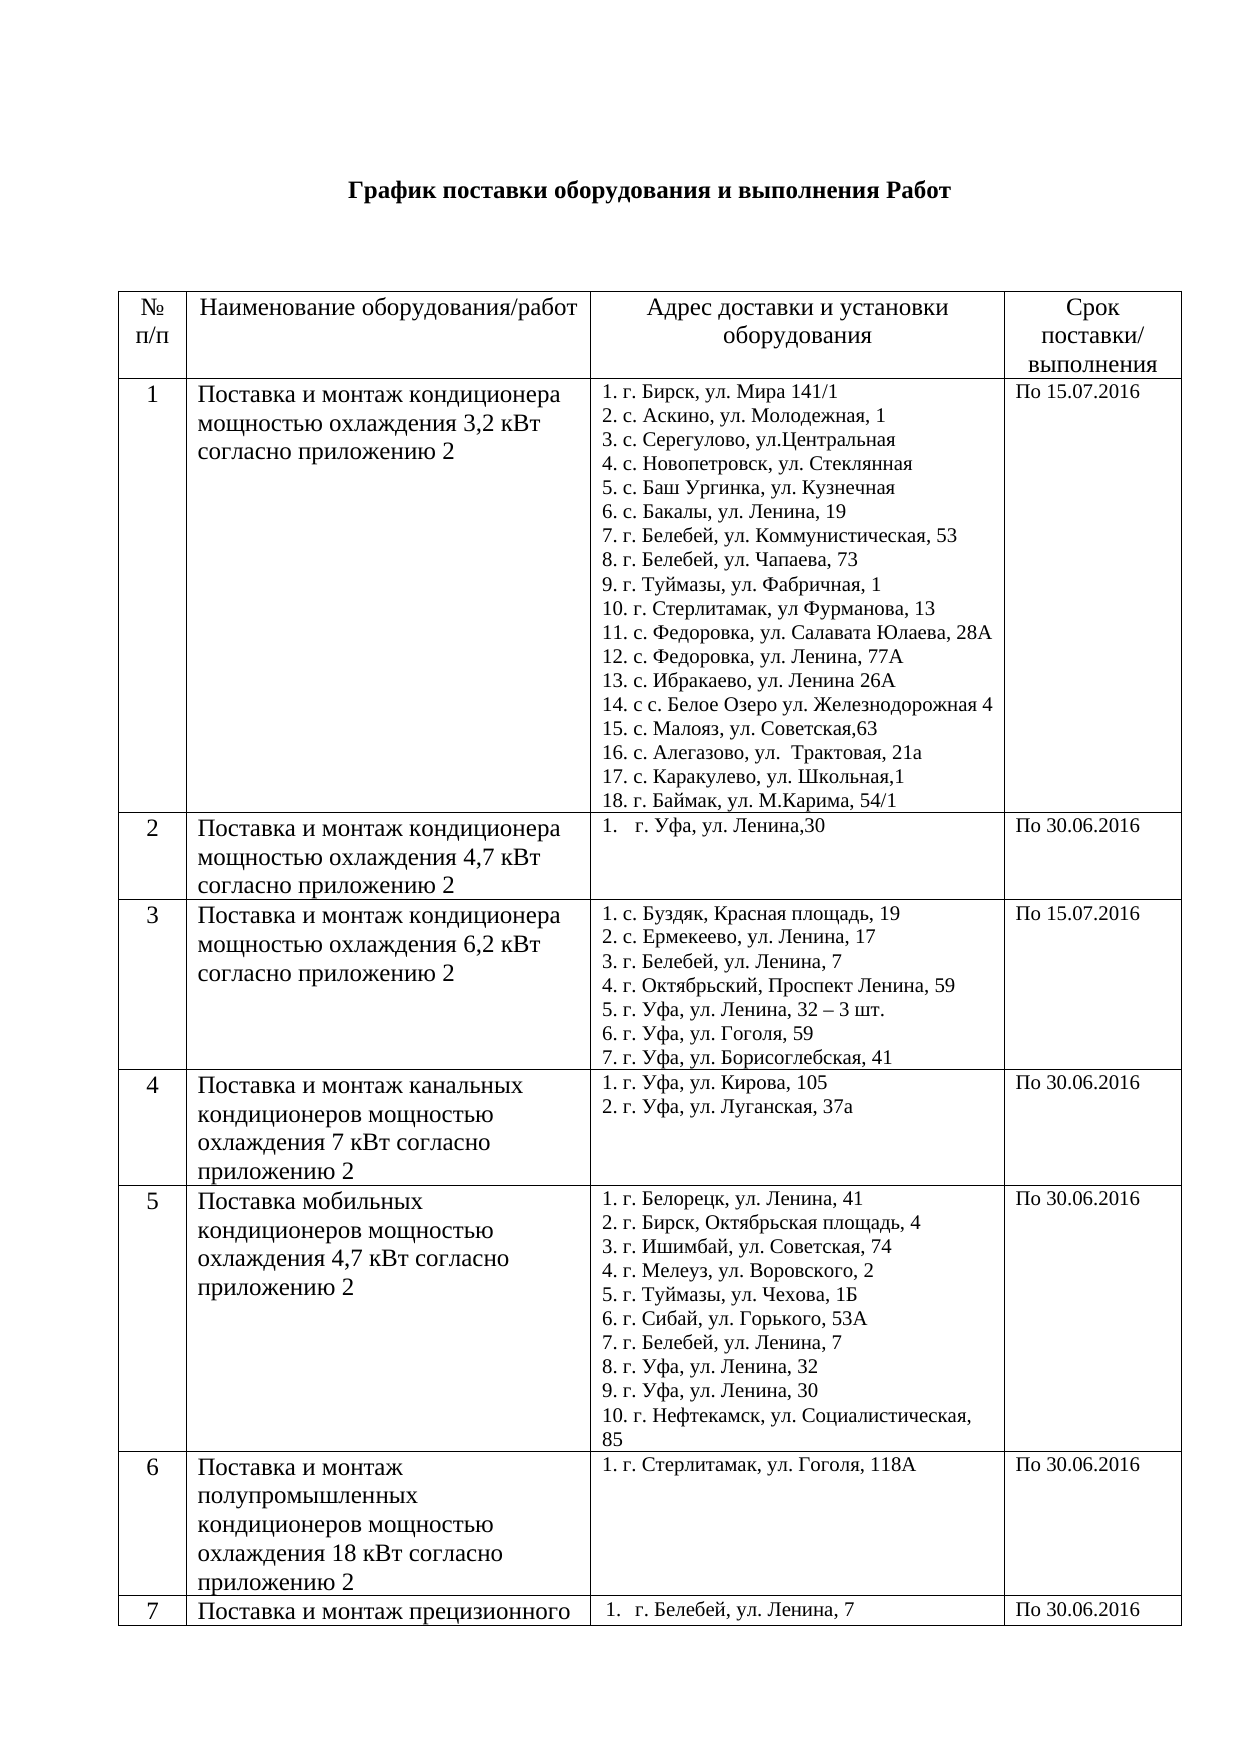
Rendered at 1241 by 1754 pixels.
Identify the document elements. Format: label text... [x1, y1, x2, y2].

table_cell г. Уфа, ул. Ленина,30 [591, 813, 1004, 899]
table_cell 1. с. Буздяк, Красная площадь, 19 2. с. Ермекеево, ул. Ленина, 17 3. г. Белебей, ул. Ленина, 7 4. г. Октябрьский, Проспект Ленина, 59 5. г. Уфа, ул. Ленина, 32 – 3 шт. 6. г. Уфа, ул. Гоголя, 59 7. г. Уфа, ул. Борисоглебская, 41 [591, 900, 1004, 1069]
table_cell 1. г. Уфа, ул. Кирова, 105 2. г. Уфа, ул. Луганская, 37а [591, 1070, 1004, 1185]
table_header Адрес доставки и установки оборудования [591, 292, 1004, 378]
table_cell По 30.06.2016 [1005, 1070, 1181, 1185]
table_cell Поставка и монтаж канальных кондиционеров мощностью охлаждения 7 кВт согласно приложению 2 [187, 1070, 590, 1185]
table_cell 2 [119, 813, 186, 899]
table_cell По 30.06.2016 [1005, 1452, 1181, 1595]
table_header № п/п [119, 292, 186, 378]
table_cell По 30.06.2016 [1005, 1186, 1181, 1451]
table_cell 1. г. Стерлитамак, ул. Гоголя, 118А [591, 1452, 1004, 1595]
table_cell 4 [119, 1070, 186, 1185]
table_cell Поставка и монтаж кондиционера мощностью охлаждения 4,7 кВт согласно приложению 2 [187, 813, 590, 899]
table_cell По 30.06.2016 [1005, 813, 1181, 899]
table_cell По 30.06.2016 [1005, 1596, 1181, 1625]
table_cell 5 [119, 1186, 186, 1451]
table_cell Поставка и монтаж кондиционера мощностью охлаждения 6,2 кВт согласно приложению 2 [187, 900, 590, 1069]
table_cell 6 [119, 1452, 186, 1595]
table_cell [187, 1596, 590, 1625]
table_cell 1 [119, 379, 186, 812]
table_cell 7 [119, 1596, 186, 1625]
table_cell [591, 1596, 1004, 1625]
table_cell 3 [119, 900, 186, 1069]
text График поставки оборудования и выполнения Работ [118, 176, 1181, 204]
table_header Срок поставки/ выполнения [1005, 292, 1181, 378]
table_header Наименование оборудования/работ [187, 292, 590, 378]
table_cell 1. г. Бирск, ул. Мира 141/1 2. с. Аскино, ул. Молодежная, 1 3. с. Серегулово, ул.Центральная 4. с. Новопетровск, ул. Стеклянная 5. с. Баш Ургинка, ул. Кузнечная 6. с. Бакалы, ул. Ленина, 19 7. г. Белебей, ул. Коммунистическая, 53 8. г. Белебей, ул. Чапаева, 73 9. г. Туймазы, ул. Фабричная, 1 10. г. Стерлитамак, ул Фурманова, 13 11. с. Федоровка, ул. Салавата Юлаева, 28А 12. с. Федоровка, ул. Ленина, 77А 13. с. Ибракаево, ул. Ленина 26А 14. с с. Белое Озеро ул. Железнодорожная 4 15. с. Малояз, ул. Советская,63 16. с. Алегазово, ул. Трактовая, 21а 17. с. Каракулево, ул. Школьная,1 18. г. Баймак, ул. М.Карима, 54/1 [591, 379, 1004, 812]
table_cell 1. г. Белорецк, ул. Ленина, 41 2. г. Бирск, Октябрьская площадь, 4 3. г. Ишимбай, ул. Советская, 74 4. г. Мелеуз, ул. Воровского, 2 5. г. Туймазы, ул. Чехова, 1Б 6. г. Сибай, ул. Горького, 53А 7. г. Белебей, ул. Ленина, 7 8. г. Уфа, ул. Ленина, 32 9. г. Уфа, ул. Ленина, 30 10. г. Нефтекамск, ул. Социалистическая, 85 [591, 1186, 1004, 1451]
table_cell Поставка мобильных кондиционеров мощностью охлаждения 4,7 кВт согласно приложению 2 [187, 1186, 590, 1451]
table_cell По 15.07.2016 [1005, 900, 1181, 1069]
table_cell По 15.07.2016 [1005, 379, 1181, 812]
table_cell Поставка и монтаж кондиционера мощностью охлаждения 3,2 кВт согласно приложению 2 [187, 379, 590, 812]
table_cell Поставка и монтаж полупромышленных кондиционеров мощностью охлаждения 18 кВт согласно приложению 2 [187, 1452, 590, 1595]
